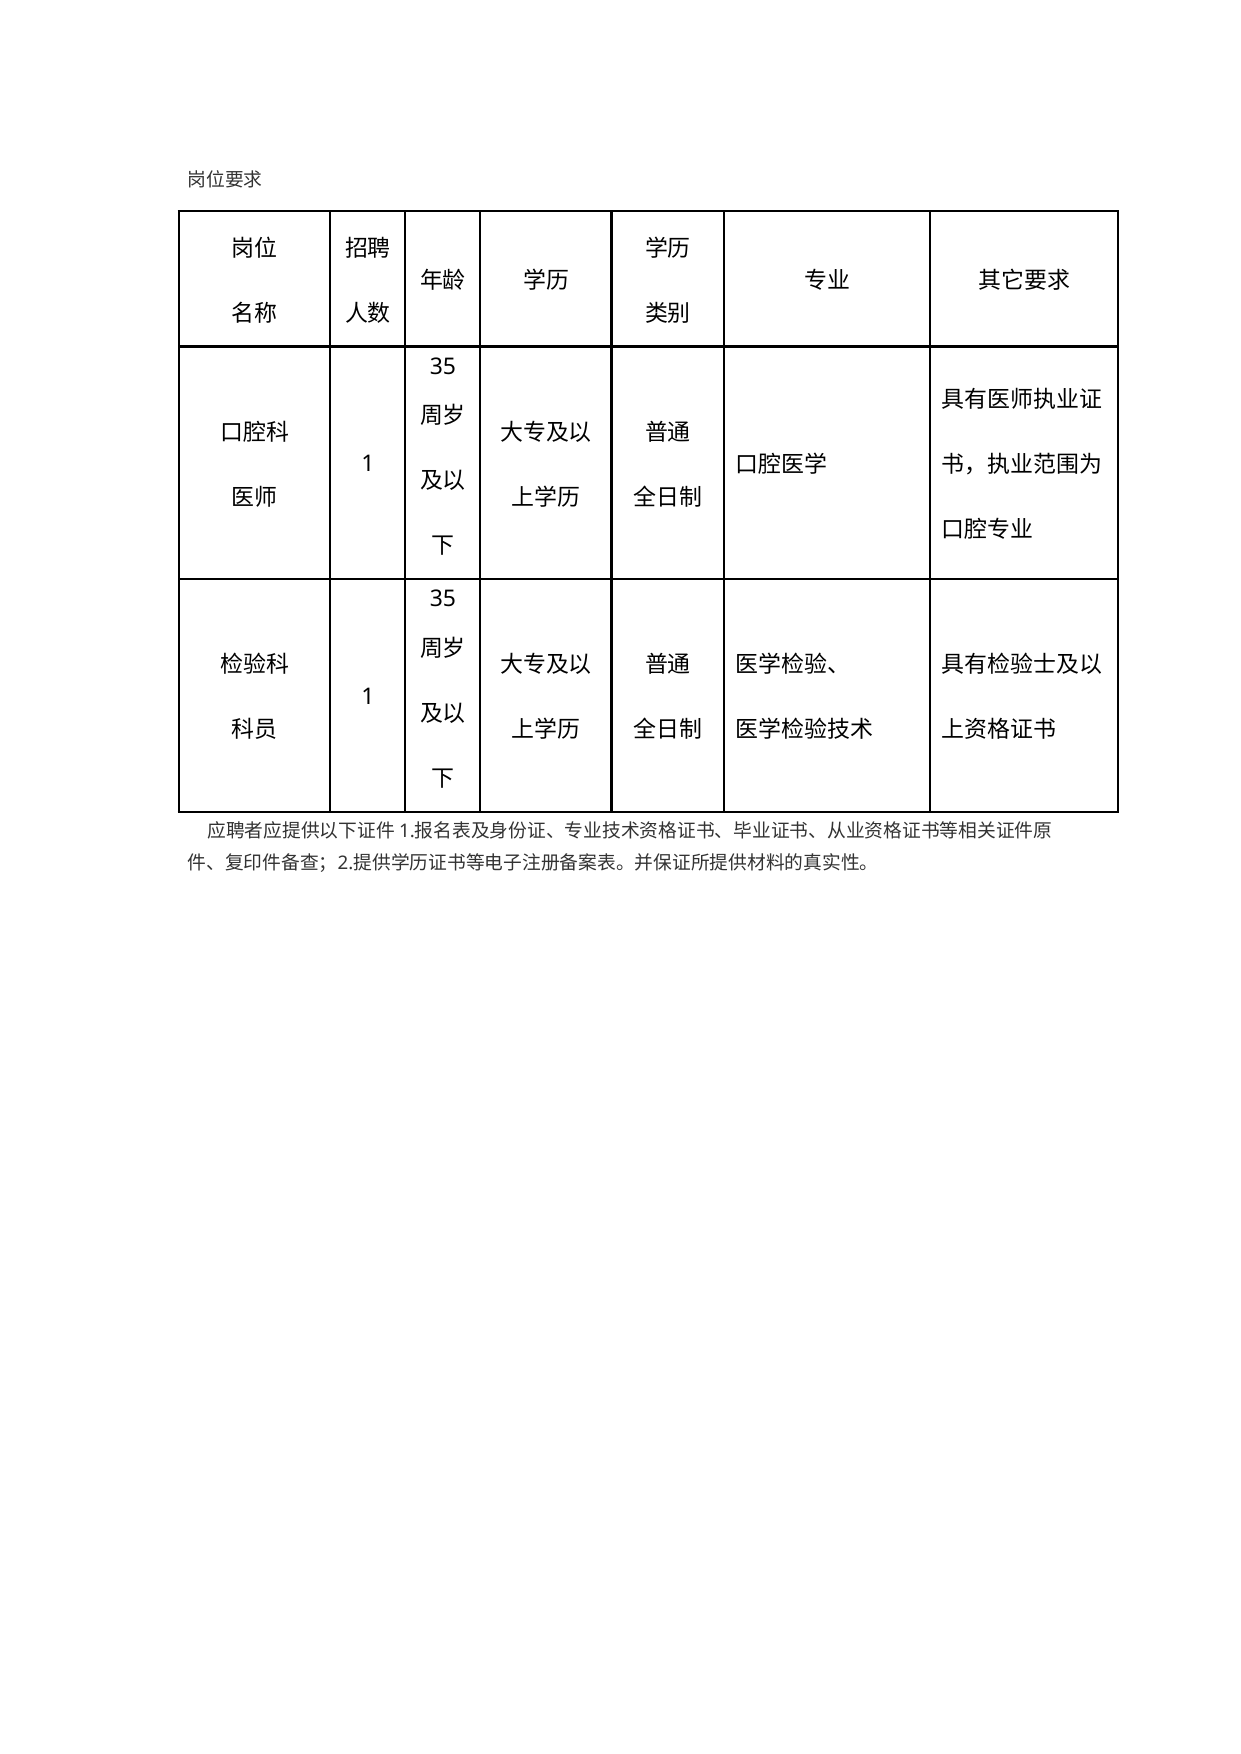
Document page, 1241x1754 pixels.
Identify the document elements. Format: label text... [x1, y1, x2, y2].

table_cell 医学检验、 医学检验技术 [725, 580, 929, 811]
table_cell 1 [331, 580, 404, 811]
table_cell 35周岁及以下 [406, 348, 479, 578]
table_cell 检验科 科员 [180, 580, 329, 811]
table_cell 35周岁及以下 [406, 580, 479, 811]
table_header 其它要求 [931, 212, 1117, 345]
table_cell 口腔医学 [725, 348, 929, 578]
table_cell 具有检验士及以上资格证书 [931, 580, 1117, 811]
table_cell 大专及以上学历 [481, 348, 610, 578]
table_cell 具有医师执业证书，执业范围为口腔专业 [931, 348, 1117, 578]
table_header 招聘 人数 [331, 212, 404, 345]
text 岗位要求 [187, 162, 1053, 194]
table_header 专业 [725, 212, 929, 345]
table_cell 口腔科 医师 [180, 348, 329, 578]
table_cell 1 [331, 348, 404, 578]
text 应聘者应提供以下证件 1.报名表及身份证、专业技术资格证书、毕业证书、从业资格证书等相关证件原件、复印件备查；2.提供学历证书等电子注册备案表。并保证所提供材料的真实性。 [187, 813, 1053, 878]
table_cell 普通 全日制 [613, 580, 723, 811]
table_cell 大专及以上学历 [481, 580, 610, 811]
table_header 学历 [481, 212, 610, 345]
table_cell 普通 全日制 [613, 348, 723, 578]
table_header 学历 类别 [613, 212, 723, 345]
table_header 岗位 名称 [180, 212, 329, 345]
table_header 年龄 [406, 212, 479, 345]
